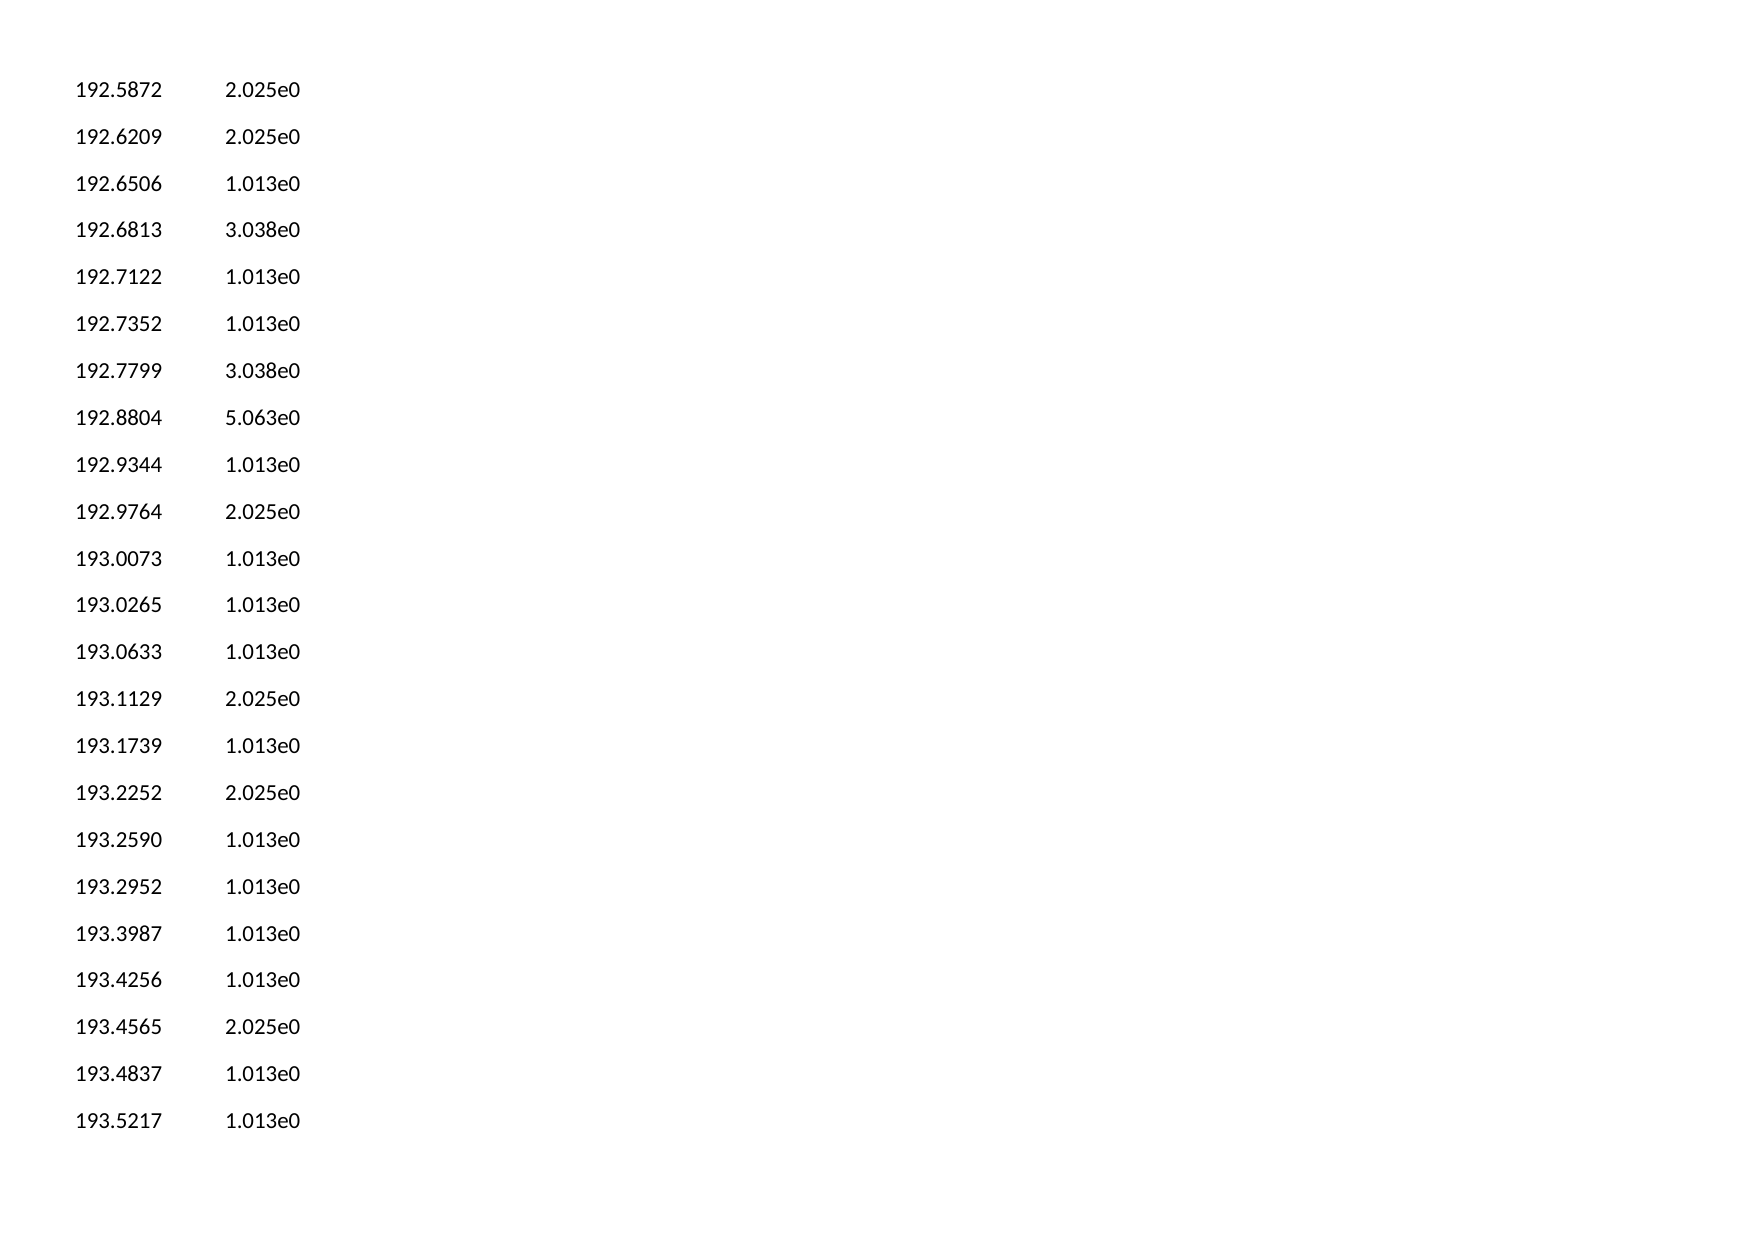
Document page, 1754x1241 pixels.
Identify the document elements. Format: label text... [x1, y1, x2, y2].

text 192.9344 1.013e0 [75, 450, 1679, 478]
text 192.8804 5.063e0 [75, 403, 1679, 431]
text 192.6813 3.038e0 [75, 216, 1679, 244]
text 192.7799 3.038e0 [75, 356, 1679, 384]
text 192.6506 1.013e0 [75, 169, 1679, 197]
text 192.7352 1.013e0 [75, 309, 1679, 337]
text 193.2590 1.013e0 [75, 825, 1679, 853]
text 193.4565 2.025e0 [75, 1012, 1679, 1041]
text 192.7122 1.013e0 [75, 262, 1679, 291]
text 193.5217 1.013e0 [75, 1106, 1679, 1134]
text 193.4837 1.013e0 [75, 1059, 1679, 1087]
text 193.0633 1.013e0 [75, 637, 1679, 666]
text 192.9764 2.025e0 [75, 497, 1679, 525]
text 193.1739 1.013e0 [75, 731, 1679, 759]
text 192.6209 2.025e0 [75, 122, 1679, 150]
text 192.5872 2.025e0 [75, 75, 1679, 103]
text 193.2252 2.025e0 [75, 778, 1679, 806]
text 193.0265 1.013e0 [75, 591, 1679, 619]
text 193.3987 1.013e0 [75, 919, 1679, 947]
text 193.4256 1.013e0 [75, 966, 1679, 994]
text 193.2952 1.013e0 [75, 872, 1679, 900]
text 193.1129 2.025e0 [75, 684, 1679, 712]
text 193.0073 1.013e0 [75, 544, 1679, 572]
